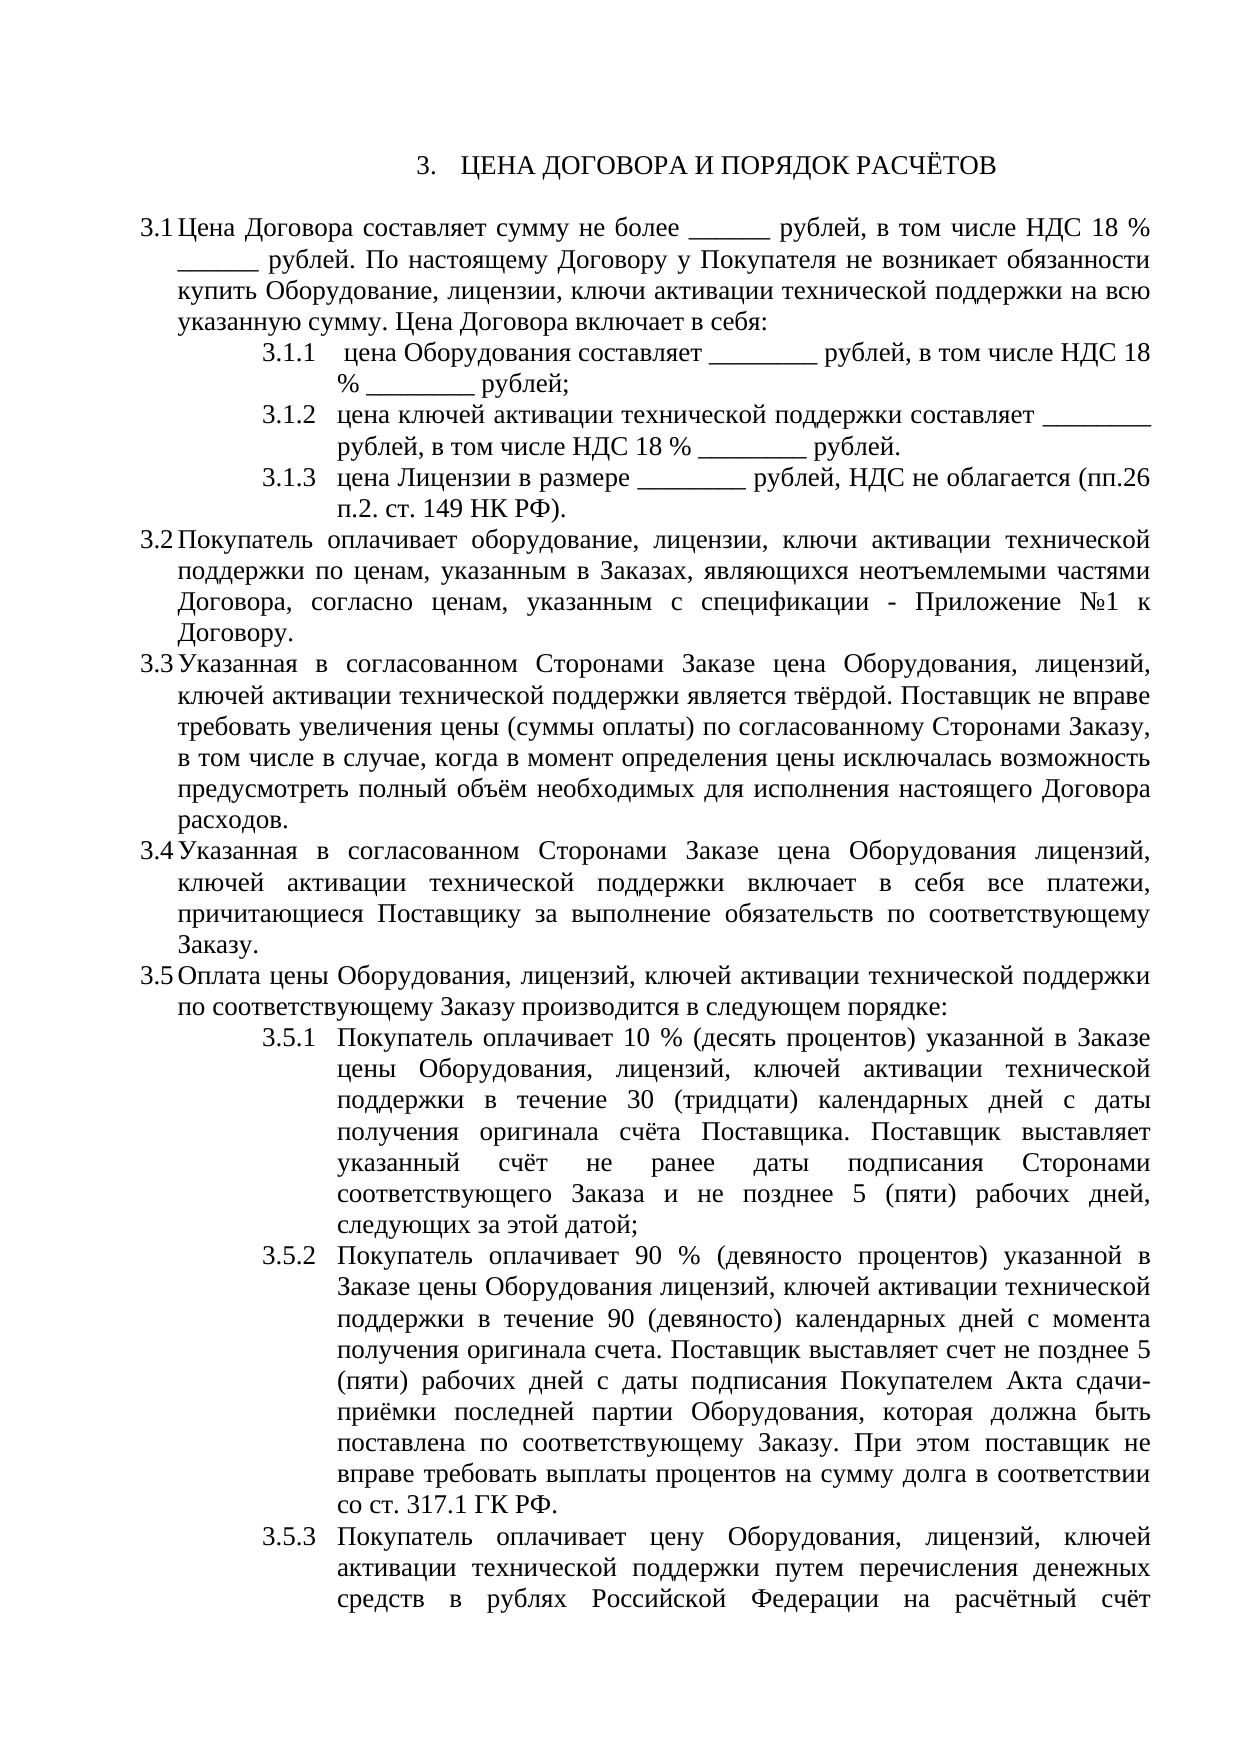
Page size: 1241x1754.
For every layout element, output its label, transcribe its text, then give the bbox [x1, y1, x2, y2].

list Указанная в согласованном Сторонами Заказе цена Оборудования, лицензий, ключей активации технической поддержки является твёрдой. Поставщик не вправе требовать увеличения цены (суммы оплаты) по согласованному Сторонами Заказу, в том числе в случае, когда в момент определения цены исключалась возможность предусмотреть полный объём необходимых для исполнения настоящего Договора расходов. [140, 648, 1152, 834]
list цена Оборудования составляет ________ рублей, в том числе НДС 18 % ________ рублей; [262, 336, 1152, 398]
list Покупатель оплачивает 90 % (девяносто процентов) указанной в Заказе цены Оборудования лицензий, ключей активации технической поддержки в течение 90 (девяносто) календарных дней с момента получения оригинала счета. Поставщик выставляет счет не позднее 5 (пяти) рабочих дней с даты подписания Покупателем Акта сдачи-приёмки последней партии Оборудования, которая должна быть поставлена по соответствующему Заказу. При этом поставщик не вправе требовать выплаты процентов на сумму долга в соответствии со ст. 317.1 ГК РФ. [262, 1239, 1152, 1520]
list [262, 1520, 1152, 1613]
list Цена Договора составляет сумму не более ______ рублей, в том числе НДС 18 % ______ рублей. По настоящему Договору у Покупателя не возникает обязанности купить Оборудование, лицензии, ключи активации технической поддержки на всю указанную сумму. Цена Договора включает в себя: [140, 212, 1152, 336]
list Указанная в согласованном Сторонами Заказе цена Оборудования лицензий, ключей активации технической поддержки включает в себя все платежи, причитающиеся Поставщику за выполнение обязательств по соответствующему Заказу. [140, 834, 1152, 959]
list цена Лицензии в размере ________ рублей, НДС не облагается (пп.26 п.2. ст. 149 НК РФ). [262, 461, 1152, 523]
list цена ключей активации технической поддержки составляет ________ рублей, в том числе НДС 18 % ________ рублей. [262, 398, 1152, 461]
list ЦЕНА ДОГОВОРА И ПОРЯДОК РАСЧЁТОВ [262, 149, 1152, 180]
list Оплата цены Оборудования, лицензий, ключей активации технической поддержки по соответствующему Заказу производится в следующем порядке: [140, 959, 1152, 1021]
list Покупатель оплачивает оборудование, лицензии, ключи активации технической поддержки по ценам, указанным в Заказах, являющихся неотъемлемыми частями Договора, согласно ценам, указанным с спецификации - Приложение №1 к Договору. [140, 523, 1152, 648]
list Покупатель оплачивает 10 % (десять процентов) указанной в Заказе цены Оборудования, лицензий, ключей активации технической поддержки в течение 30 (тридцати) календарных дней с даты получения оригинала счёта Поставщика. Поставщик выставляет указанный счёт не ранее даты подписания Сторонами соответствующего Заказа и не позднее 5 (пяти) рабочих дней, следующих за этой датой; [262, 1021, 1152, 1239]
